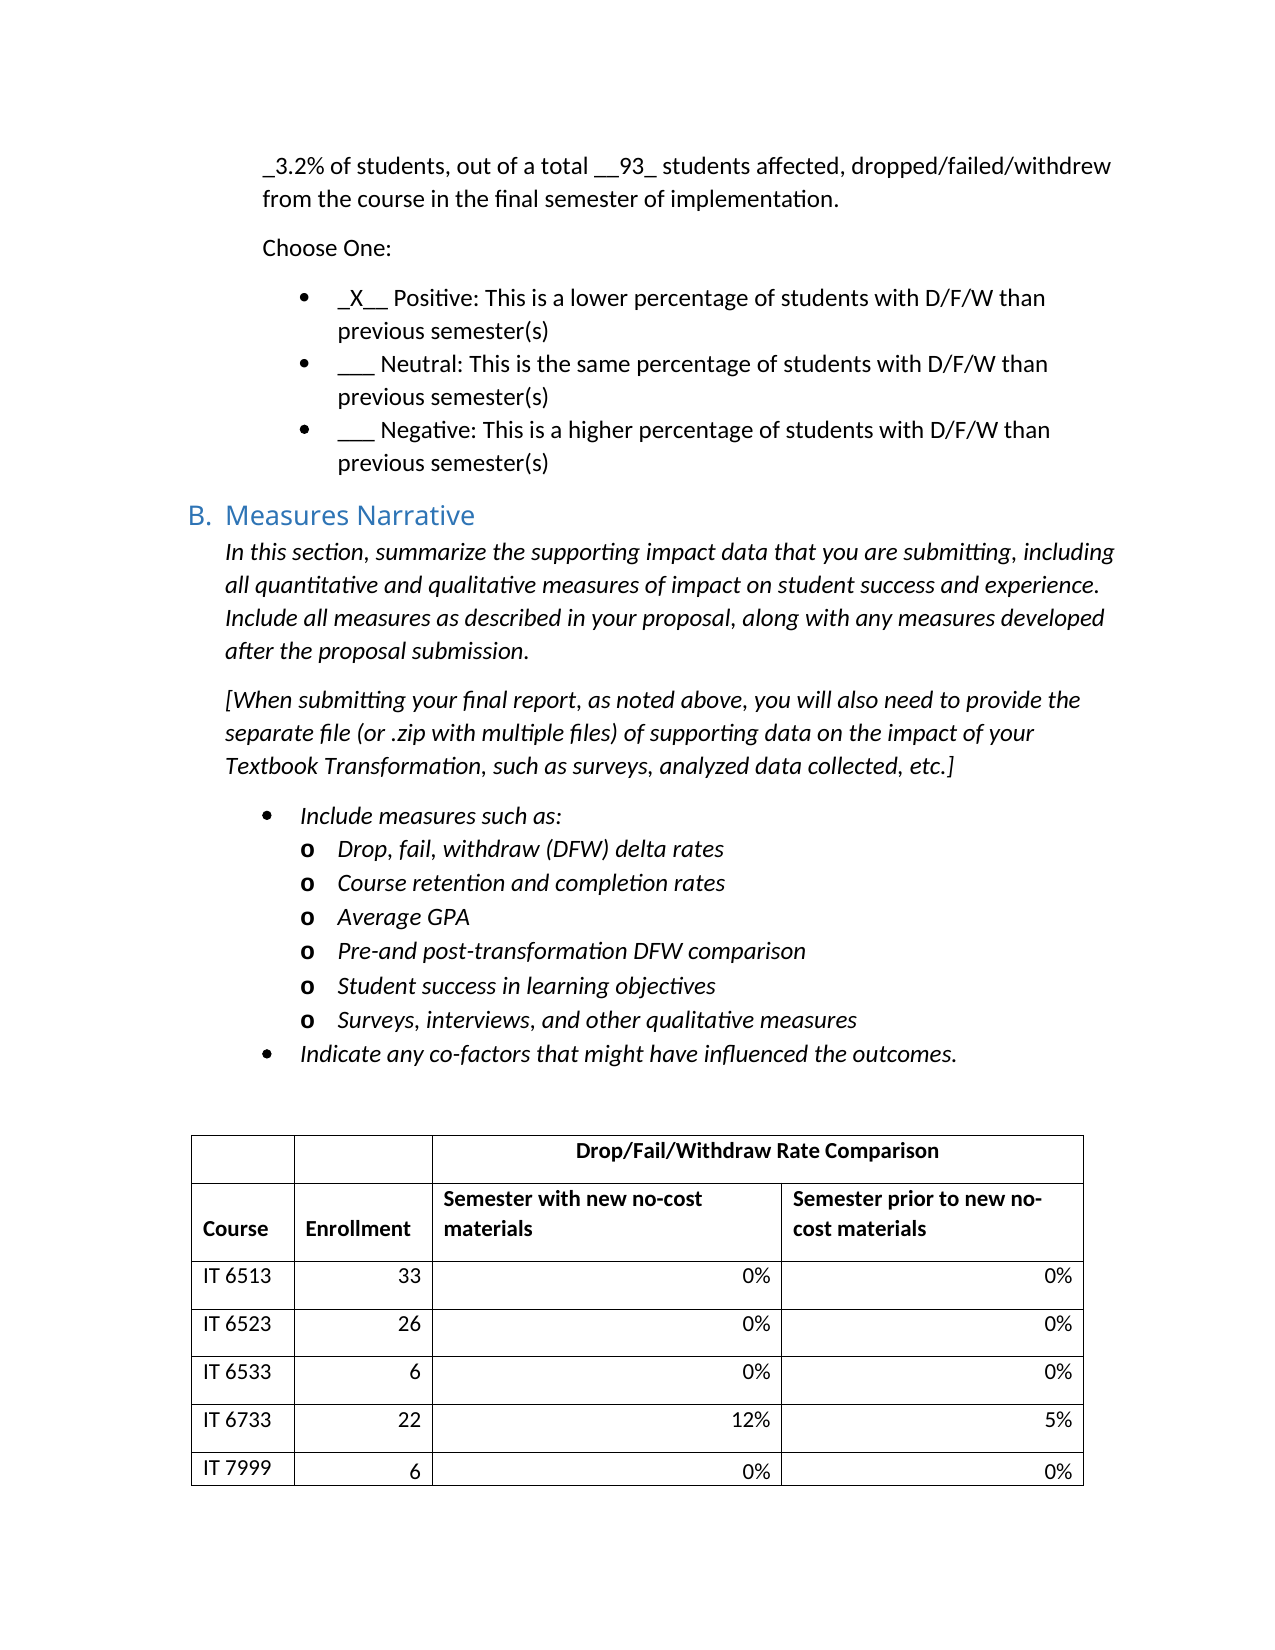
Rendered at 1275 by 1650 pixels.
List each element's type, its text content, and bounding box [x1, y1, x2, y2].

list _X__ Positive: This is a lower percentage of students with D/F/W than previous semester(s) [300, 282, 1125, 346]
list Pre-and post-transformation DFW comparison [300, 936, 1125, 967]
list Average GPA [300, 901, 1125, 933]
table_cell Semester with new no-cost materials [433, 1184, 781, 1261]
list Surveys, interviews, and other qualitative measures [300, 1004, 1125, 1036]
table_cell 12% [433, 1405, 781, 1452]
table_header [192, 1136, 294, 1183]
table_cell Enrollment [295, 1184, 432, 1261]
table_cell IT 6533 [192, 1357, 294, 1404]
table_cell 0% [782, 1453, 1083, 1485]
table_cell 6 [295, 1453, 432, 1485]
table_cell Semester prior to new no-cost materials [782, 1184, 1083, 1261]
table_cell 0% [782, 1357, 1083, 1404]
table_cell 5% [782, 1405, 1083, 1452]
list Student success in learning objectives [300, 970, 1125, 1002]
table_cell IT 6733 [192, 1405, 294, 1452]
table_cell IT 6513 [192, 1262, 294, 1308]
table_cell 0% [782, 1262, 1083, 1308]
table_cell 22 [295, 1405, 432, 1452]
list Include measures such as: [262, 800, 1125, 830]
list ___ Negative: This is a higher percentage of students with D/F/W than previous semester(s) [300, 414, 1125, 477]
table_cell 6 [295, 1357, 432, 1404]
table_cell Course [192, 1184, 294, 1261]
table_cell 33 [295, 1262, 432, 1308]
list Course retention and completion rates [300, 867, 1125, 899]
subtitle Measures Narrative [187, 496, 1125, 533]
list ___ Neutral: This is the same percentage of students with D/F/W than previous semester(s) [300, 348, 1125, 411]
table_cell 26 [295, 1310, 432, 1356]
table_header [295, 1136, 432, 1183]
table_cell IT 6523 [192, 1310, 294, 1356]
table_cell 0% [433, 1357, 781, 1404]
table_header Drop/Fail/Withdraw Rate Comparison [433, 1136, 1083, 1183]
table_cell 0% [433, 1262, 781, 1308]
list Indicate any co-factors that might have influenced the outcomes. [262, 1038, 1125, 1069]
text _3.2% of students, out of a total __93_ students affected, dropped/failed/withdrew from the course in the final semester of implementation. [262, 150, 1125, 213]
table_cell 0% [433, 1310, 781, 1356]
text [When submitting your final report, as noted above, you will also need to provide the separate file (or .zip with multiple files) of supporting data on the impact of your Textbook Transformation, such as surveys, analyzed data collected, etc.] [225, 684, 1125, 781]
list Drop, fail, withdraw (DFW) delta rates [300, 833, 1125, 864]
table_cell IT 7999 [192, 1453, 294, 1485]
table_cell 0% [782, 1310, 1083, 1356]
text Choose One: [262, 232, 1125, 263]
table_cell 0% [433, 1453, 781, 1485]
text In this section, summarize the supporting impact data that you are submitting, including all quantitative and qualitative measures of impact on student success and experience. Include all measures as described in your proposal, along with any measures developed after the proposal submission. [225, 536, 1125, 665]
